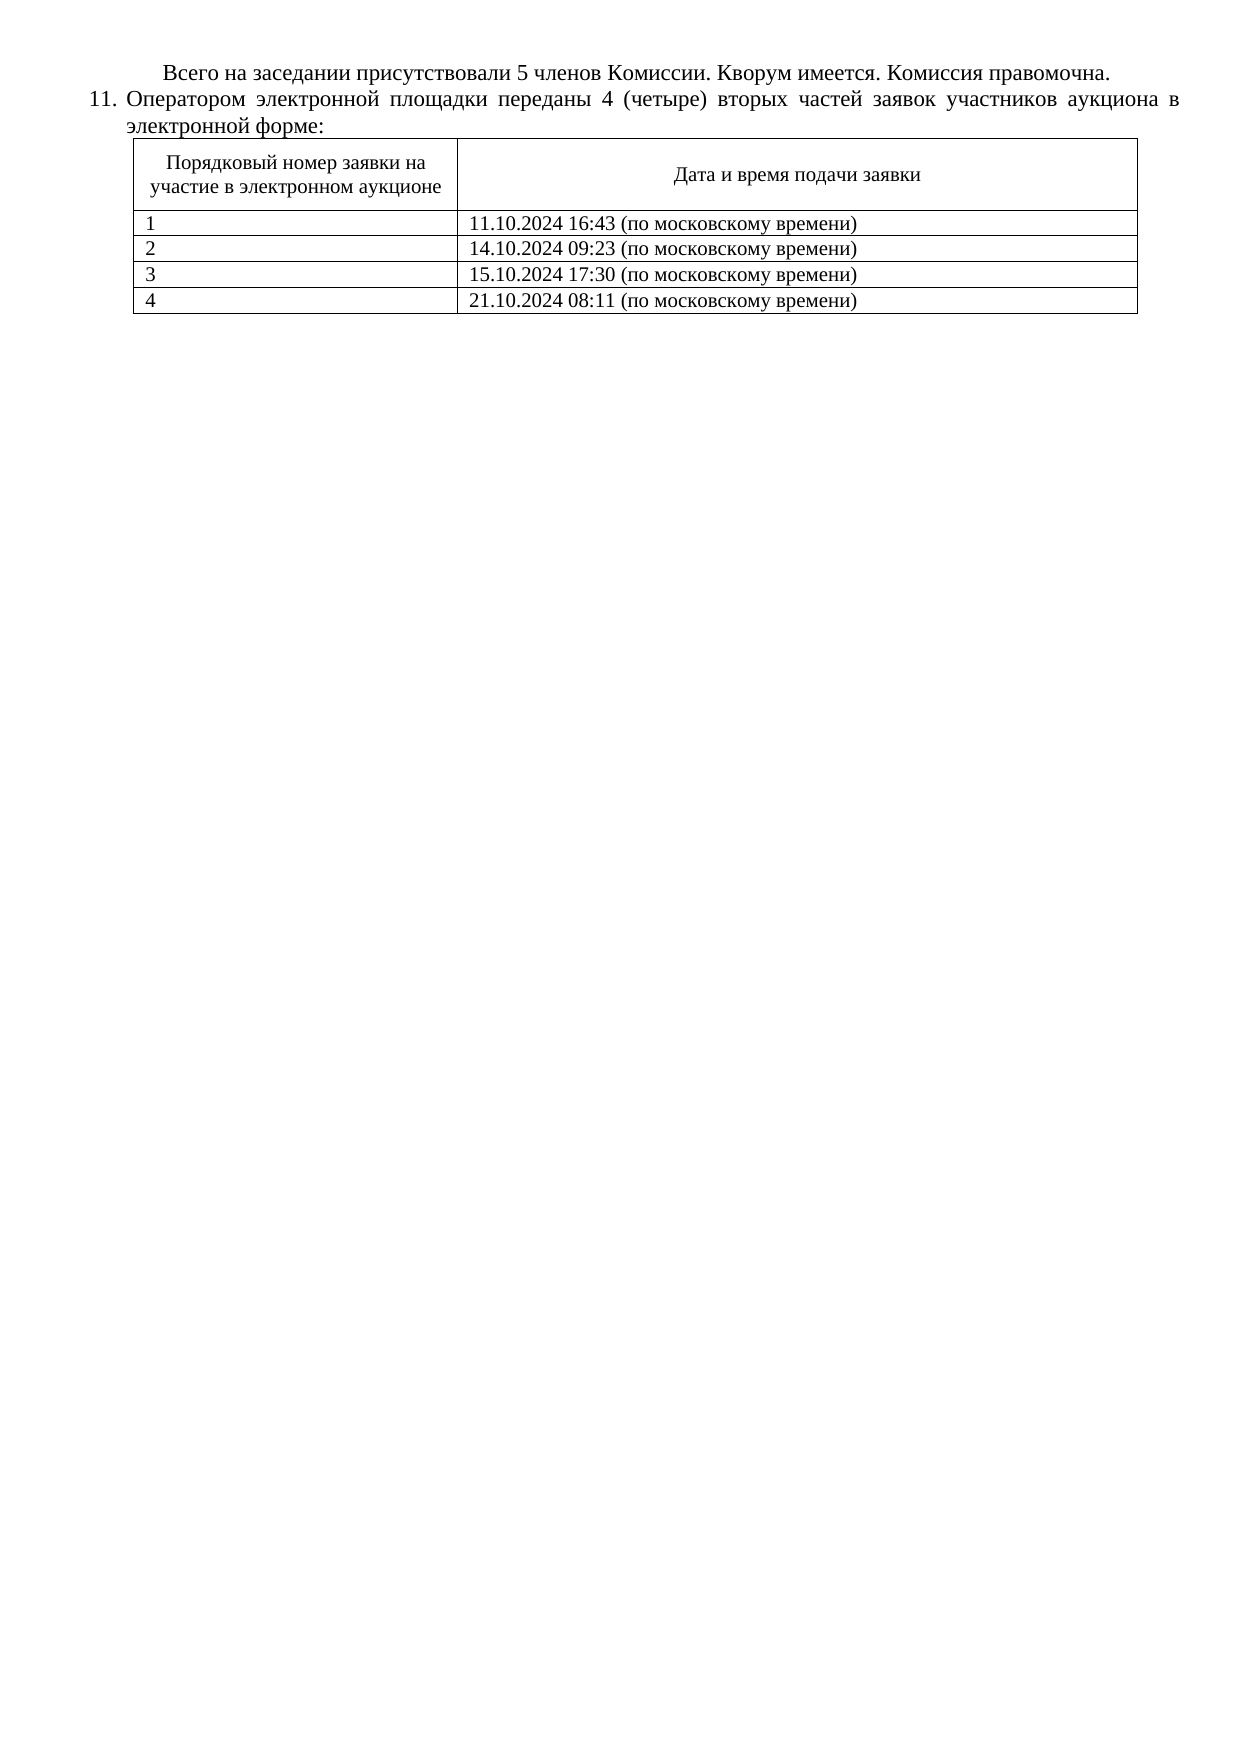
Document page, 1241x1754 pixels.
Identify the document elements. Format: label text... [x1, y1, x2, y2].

table_cell 3 [134, 262, 457, 287]
table_cell 21.10.2024 08:11 (по московскому времени) [458, 288, 1137, 313]
table_cell 1 [134, 211, 457, 235]
table_header Дата и время подачи заявки [458, 139, 1137, 209]
table_cell 15.10.2024 17:30 (по московскому времени) [458, 262, 1137, 287]
table_cell 14.10.2024 09:23 (по московскому времени) [458, 236, 1137, 261]
table_cell 11.10.2024 16:43 (по московскому времени) [458, 211, 1137, 235]
table_header Порядковый номер заявки на участие в электронном аукционе [134, 139, 457, 209]
table_cell 4 [134, 288, 457, 313]
table_cell 2 [134, 236, 457, 261]
text Всего на заседании присутствовали 5 членов Комиссии. Кворум имеется. Комиссия правомочна. [89, 59, 1181, 85]
list Оператором электронной площадки переданы 4 (четыре) вторых частей заявок участников аукциона в электронной форме: [89, 85, 1181, 138]
